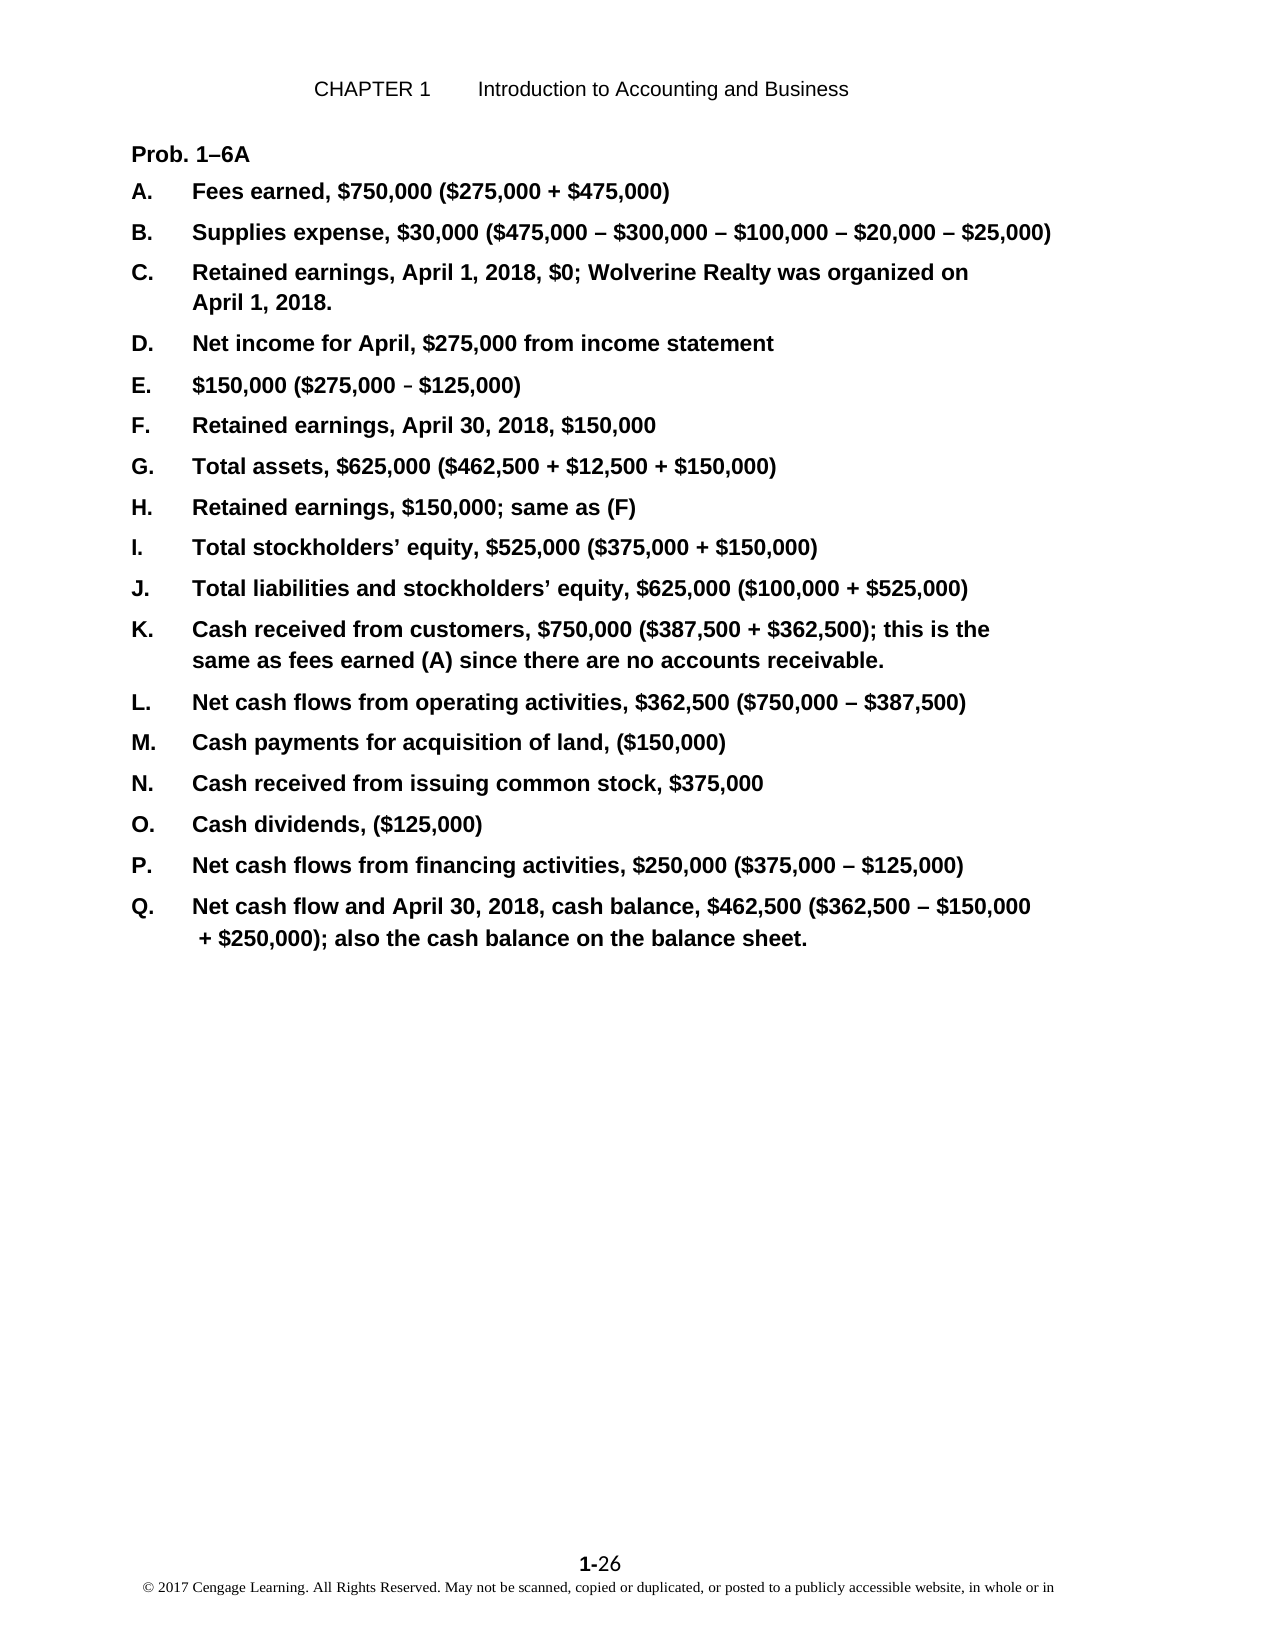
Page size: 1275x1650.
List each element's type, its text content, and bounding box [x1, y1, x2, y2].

list Total liabilities and stockholders’ equity, $625,000 ($100,000 + $525,000) [131, 575, 1096, 601]
list Cash received from customers, $750,000 ($387,500 + $362,500); this is the same as fees earned (A) since there are no accounts receivable. [131, 616, 990, 674]
text I. Total stockholders’ equity, $525,000 ($375,000 + $150,000) [131, 534, 1096, 560]
text A. Fees earned, $750,000 ($275,000 + $475,000) [131, 178, 1096, 204]
list Retained earnings, April 1, 2018, $0; Wolverine Realty was organized on April 1, 2018. [131, 258, 969, 315]
text Q. Net cash flow and April 30, 2018, cash balance, $462,500 ($362,500 – $150,000 [131, 893, 1096, 919]
list Net cash flows from financing activities, $250,000 ($375,000 – $125,000) [131, 852, 1096, 878]
text Prob. 1–6A [131, 141, 1096, 167]
text H. Retained earnings, $150,000; same as (F) [131, 494, 1096, 520]
list Cash received from issuing common stock, $375,000 [131, 770, 1096, 797]
list Cash dividends, ($125,000) [131, 811, 1096, 838]
text F. Retained earnings, April 30, 2018, $150,000 [131, 414, 1096, 438]
text + $250,000); also the cash balance on the balance sheet. [198, 925, 1096, 951]
text G. Total assets, $625,000 ($462,500 + $12,500 + $150,000) [131, 453, 1096, 479]
text B. Supplies expense, $30,000 ($475,000 – $300,000 – $100,000 – $20,000 – $25,000) [131, 218, 1096, 245]
list Cash payments for acquisition of land, ($150,000) [131, 729, 1096, 756]
list Net income for April, $275,000 from income statement E. $150,000 ($275,000 – $125,000) [131, 329, 774, 399]
list Net cash flows from operating activities, $362,500 ($750,000 – $387,500) [131, 688, 1096, 715]
